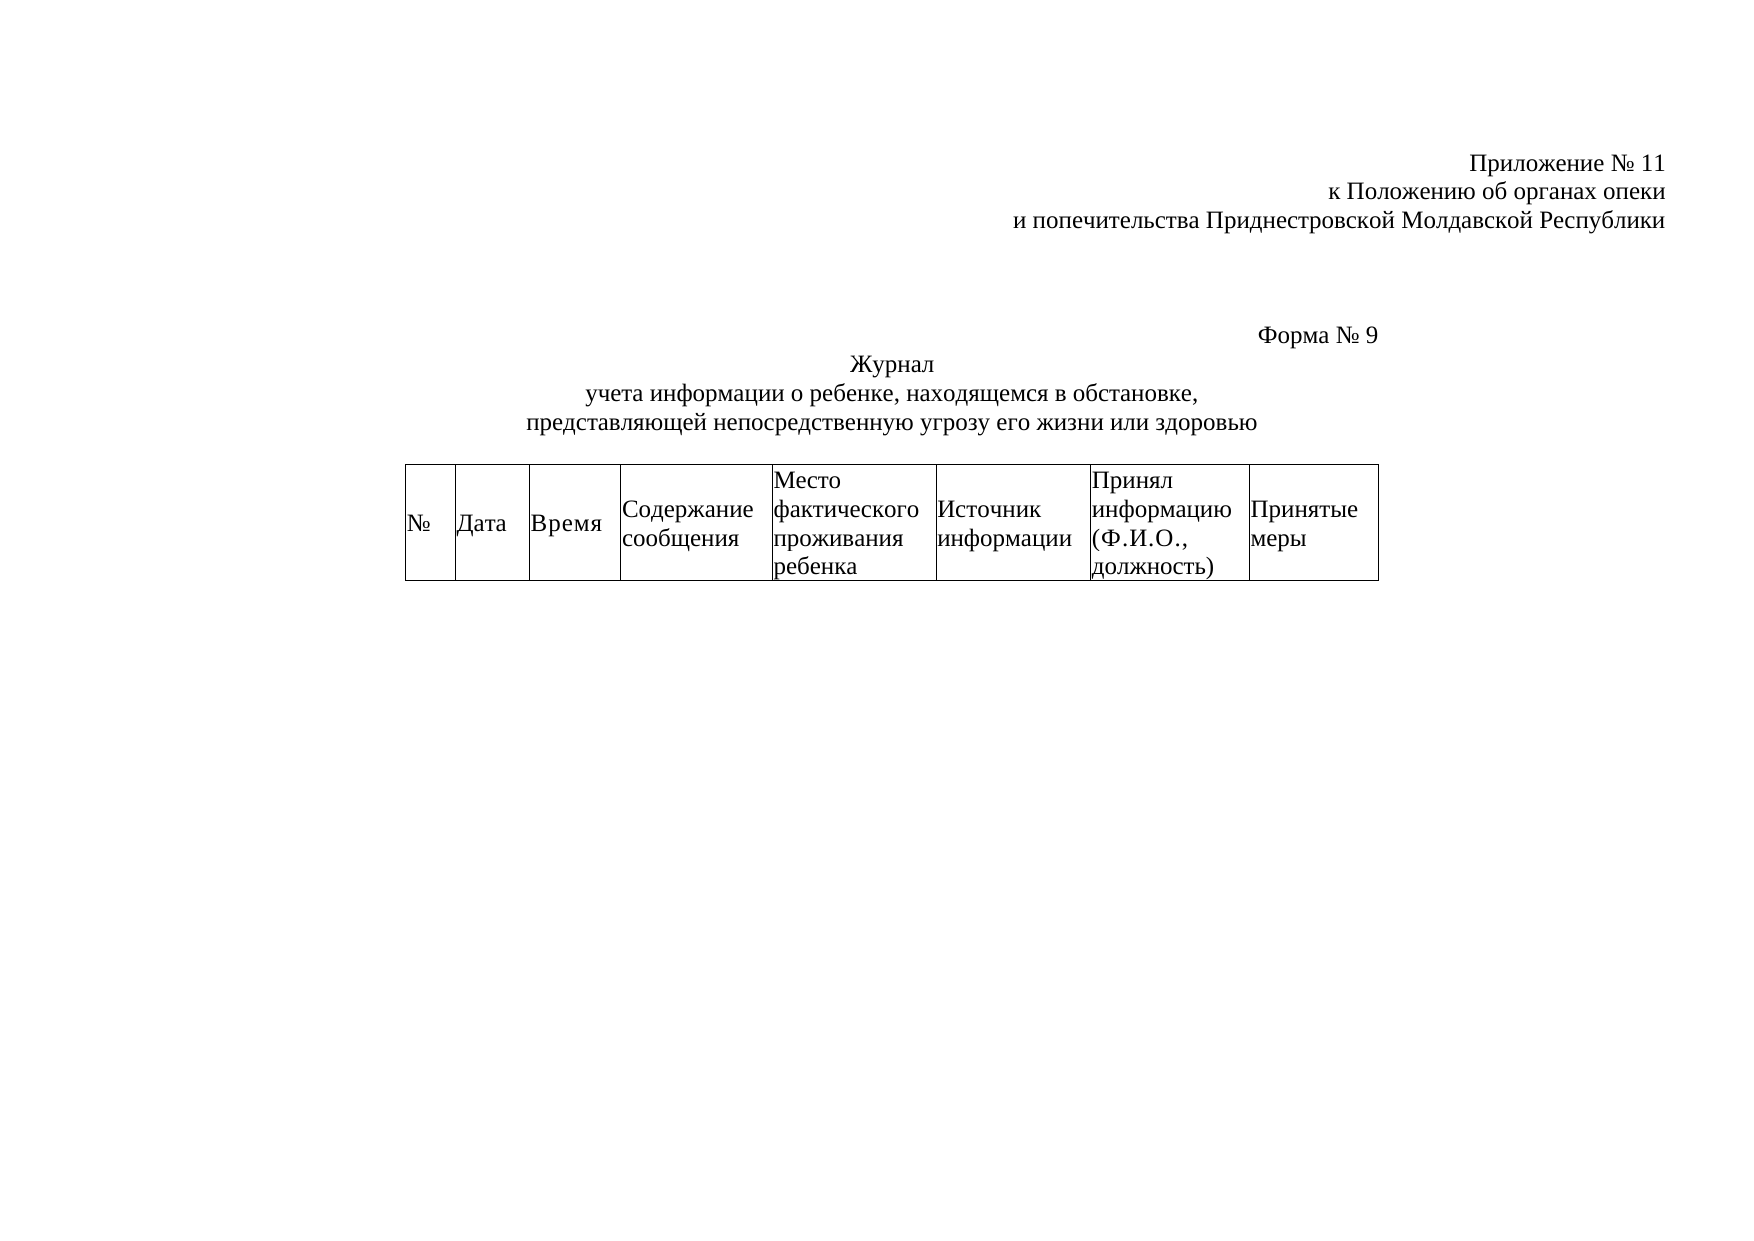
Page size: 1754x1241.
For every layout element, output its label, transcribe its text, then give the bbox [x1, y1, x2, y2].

table_header № [406, 465, 455, 580]
text к Положению об органах опеки [118, 176, 1666, 205]
table_header Источник информации [937, 465, 1090, 580]
table_header Принял информацию (Ф.И.О., должность) [1173, 465, 1249, 580]
text учета информации о ребенке, находящемся в обстановке, представляющей непосредственную угрозу его жизни или здоровью [406, 378, 1378, 435]
text Форма № 9 [406, 320, 1378, 349]
table_header Дата [456, 465, 529, 580]
text Журнал [406, 349, 1378, 378]
table_header Принятые меры [1250, 465, 1378, 580]
table_header Место фактического проживания ребенка [841, 465, 936, 580]
text и попечительства Приднестровской Молдавской Республики [118, 205, 1666, 234]
table_header Время [530, 465, 620, 580]
table_header Содержание сообщения [621, 465, 772, 580]
text Приложение № 11 [118, 148, 1666, 176]
